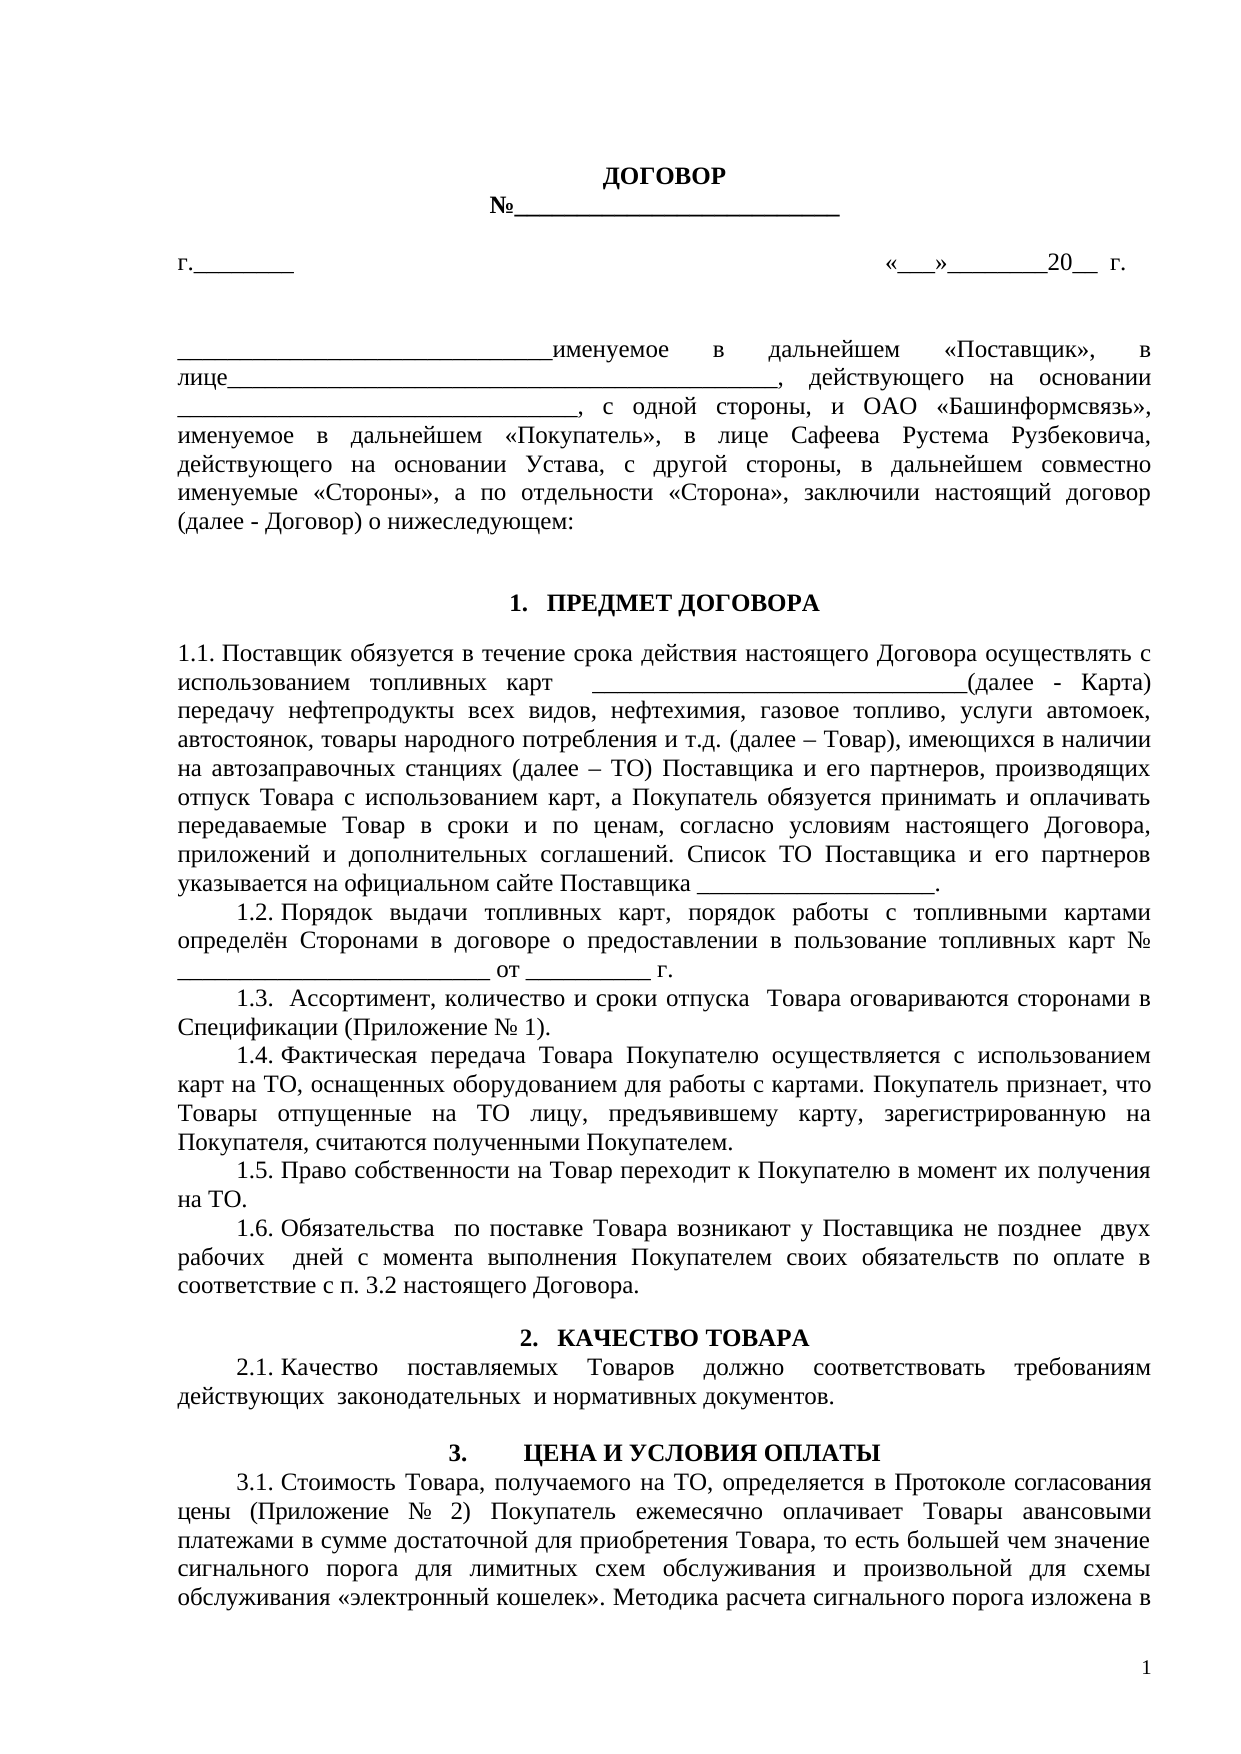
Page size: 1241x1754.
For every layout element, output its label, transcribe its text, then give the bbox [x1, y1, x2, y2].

list ЦЕНА И УСЛОВИЯ ОПЛАТЫ [177, 1438, 1152, 1467]
list КАЧЕСТВО ТОВАРА [177, 1323, 1152, 1352]
list Ассортимент, количество и сроки отпуска Товара оговариваются сторонами в Спецификации (Приложение № 1). [177, 983, 1152, 1041]
title №__________________________ [177, 190, 1152, 219]
title ДОГОВОР [177, 161, 1152, 190]
text 2.1. Качество поставляемых Товаров должно соответствовать требованиям действующих законодательных и нормативных документов. [177, 1352, 1152, 1410]
text ______________________________именуемое в дальнейшем «Поставщик», в лице____________________________________________, действующего на основании ________________________________, с одной стороны, и ОАО «Башинформсвязь», именуемое в дальнейшем «Покупатель», в лице Сафеева Рустема Рузбековича, действующего на основании Устава, с другой стороны, в дальнейшем совместно именуемые «Стороны», а по отдельности «Сторона», заключили настоящий договор (далее - Договор) о нижеследующем: [177, 334, 1152, 535]
list ПРЕДМЕТ ДОГОВОРА [177, 588, 1152, 617]
list Обязательства по поставке Товара возникают у Поставщика не позднее двух рабочих дней с момента выполнения Покупателем своих обязательств по оплате в соответствие с п. 3.2 настоящего Договора. [177, 1213, 1152, 1299]
text г.________ «___»________20__ г. [177, 247, 1152, 276]
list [177, 1467, 1152, 1611]
list Право собственности на Товар переходит к Покупателю в момент их получения на ТО. [177, 1156, 1152, 1213]
list Порядок выдачи топливных карт, порядок работы с топливными картами определён Сторонами в договоре о предоставлении в пользование топливных карт № _________________________ от __________ г. [177, 897, 1152, 983]
list Поставщик обязуется в течение срока действия настоящего Договора осуществлять с использованием топливных карт ______________________________(далее - Карта) передачу нефтепродукты всех видов, нефтехимия, газовое топливо, услуги автомоек, автостоянок, товары народного потребления и т.д. (далее – Товар), имеющихся в наличии на автозаправочных станциях (далее – ТО) Поставщика и его партнеров, производящих отпуск Товара с использованием карт, а Покупатель обязуется принимать и оплачивать передаваемые Товар в сроки и по ценам, согласно условиям настоящего Договора, приложений и дополнительных соглашений. Список ТО Поставщика и его партнеров указывается на официальном сайте Поставщика ___________________. [177, 638, 1152, 897]
list Фактическая передача Товара Покупателю осуществляется с использованием карт на ТО, оснащенных оборудованием для работы с картами. Покупатель признает, что Товары отпущенные на ТО лицу, предъявившему карту, зарегистрированную на Покупателя, считаются полученными Покупателем. [177, 1041, 1152, 1156]
